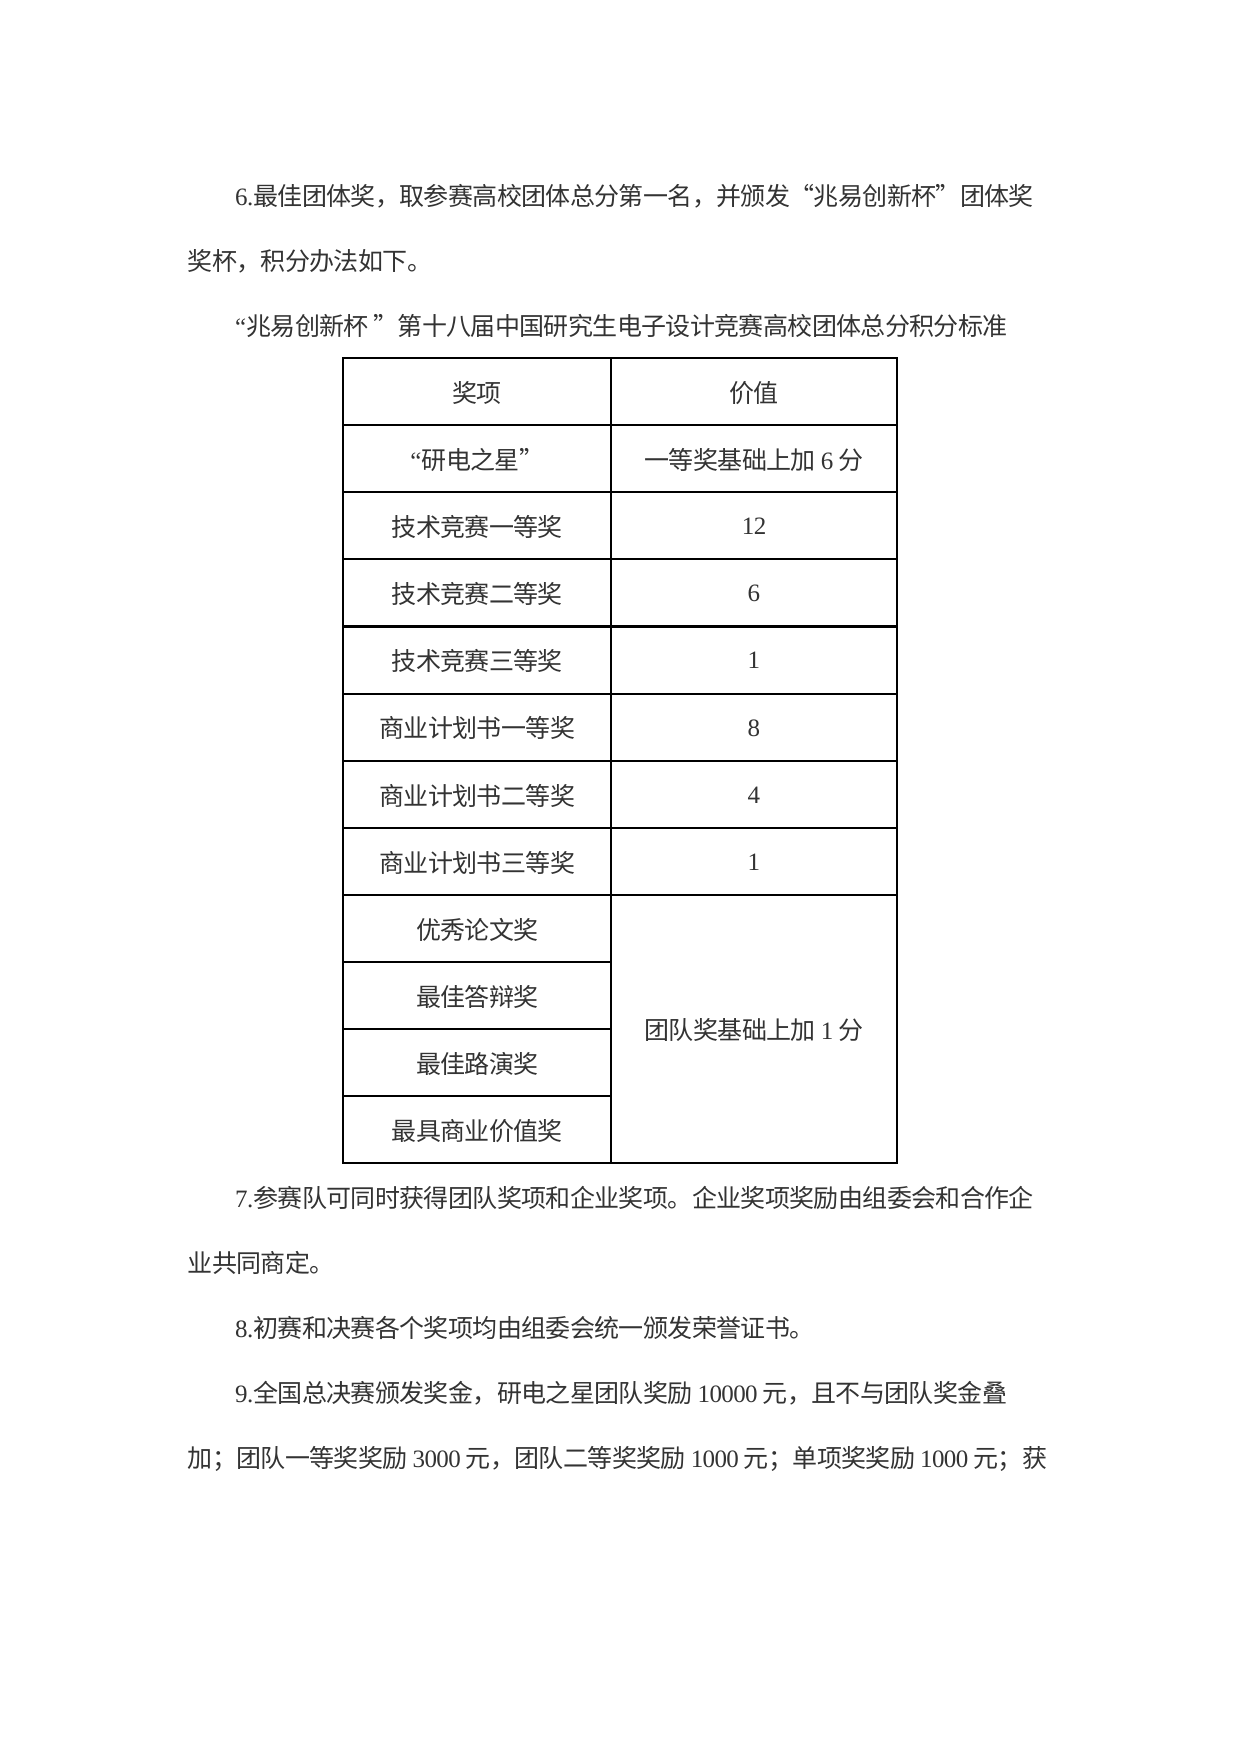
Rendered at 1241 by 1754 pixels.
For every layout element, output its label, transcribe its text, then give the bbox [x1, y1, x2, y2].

text 6.最佳团体奖，取参赛高校团体总分第一名，并颁发“兆易创新杯”团体奖奖杯，积分办法如下。 [187, 162, 1053, 292]
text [187, 1359, 1053, 1489]
text 8.初赛和决赛各个奖项均由组委会统一颁发荣誉证书。 [187, 1294, 1053, 1359]
text “兆易创新杯 ”第十八届中国研究生电子设计竞赛高校团体总分积分标准 [187, 292, 1053, 357]
table_cell 12 [612, 493, 896, 558]
table_cell 团队奖基础上加1分 [612, 896, 896, 1162]
table_cell 4 [612, 762, 896, 827]
table_cell 1 [612, 829, 896, 894]
text 7.参赛队可同时获得团队奖项和企业奖项。企业奖项奖励由组委会和合作企业共同商定。 [187, 1164, 1053, 1294]
table_cell 6 [612, 560, 896, 625]
table_cell 1 [612, 628, 896, 692]
table_cell 8 [612, 695, 896, 759]
